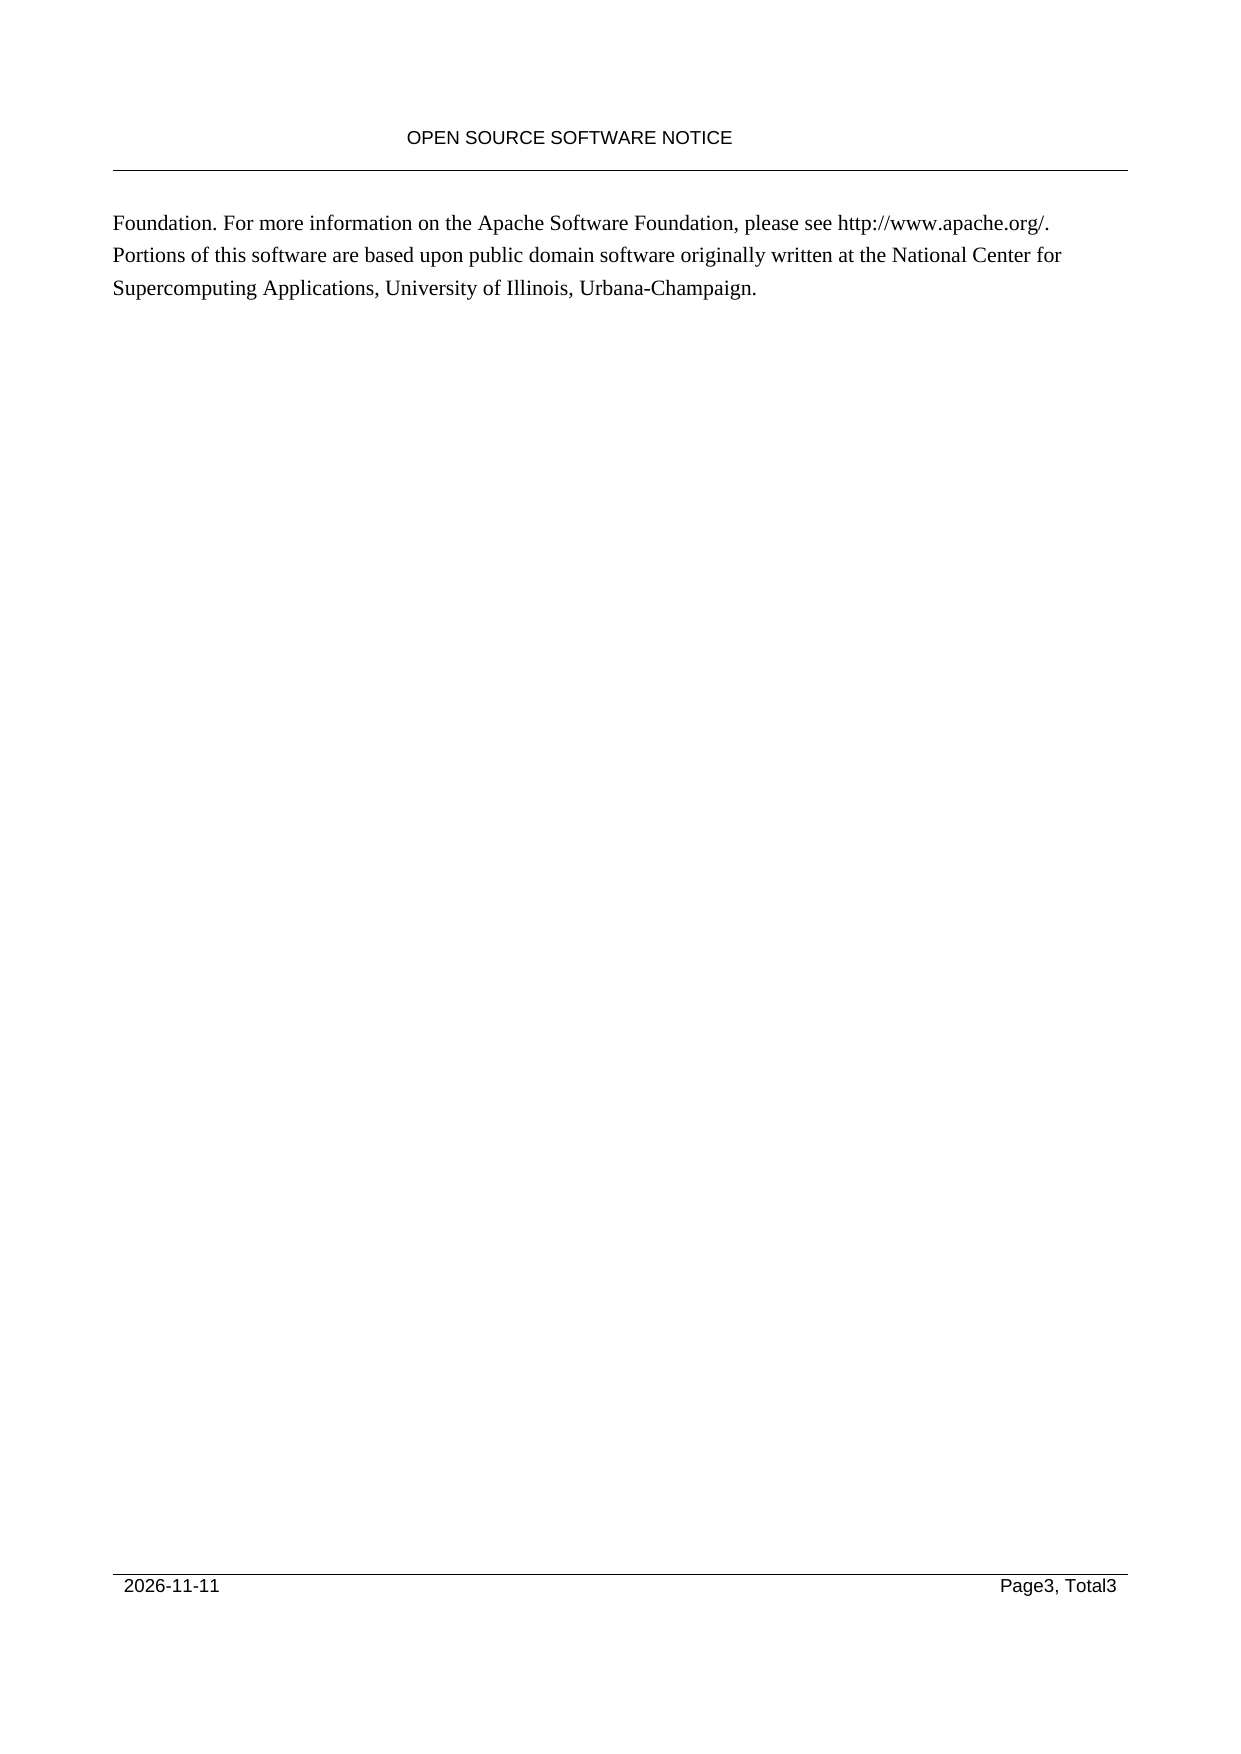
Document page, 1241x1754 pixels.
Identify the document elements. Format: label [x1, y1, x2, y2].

text [112, 206, 1128, 304]
